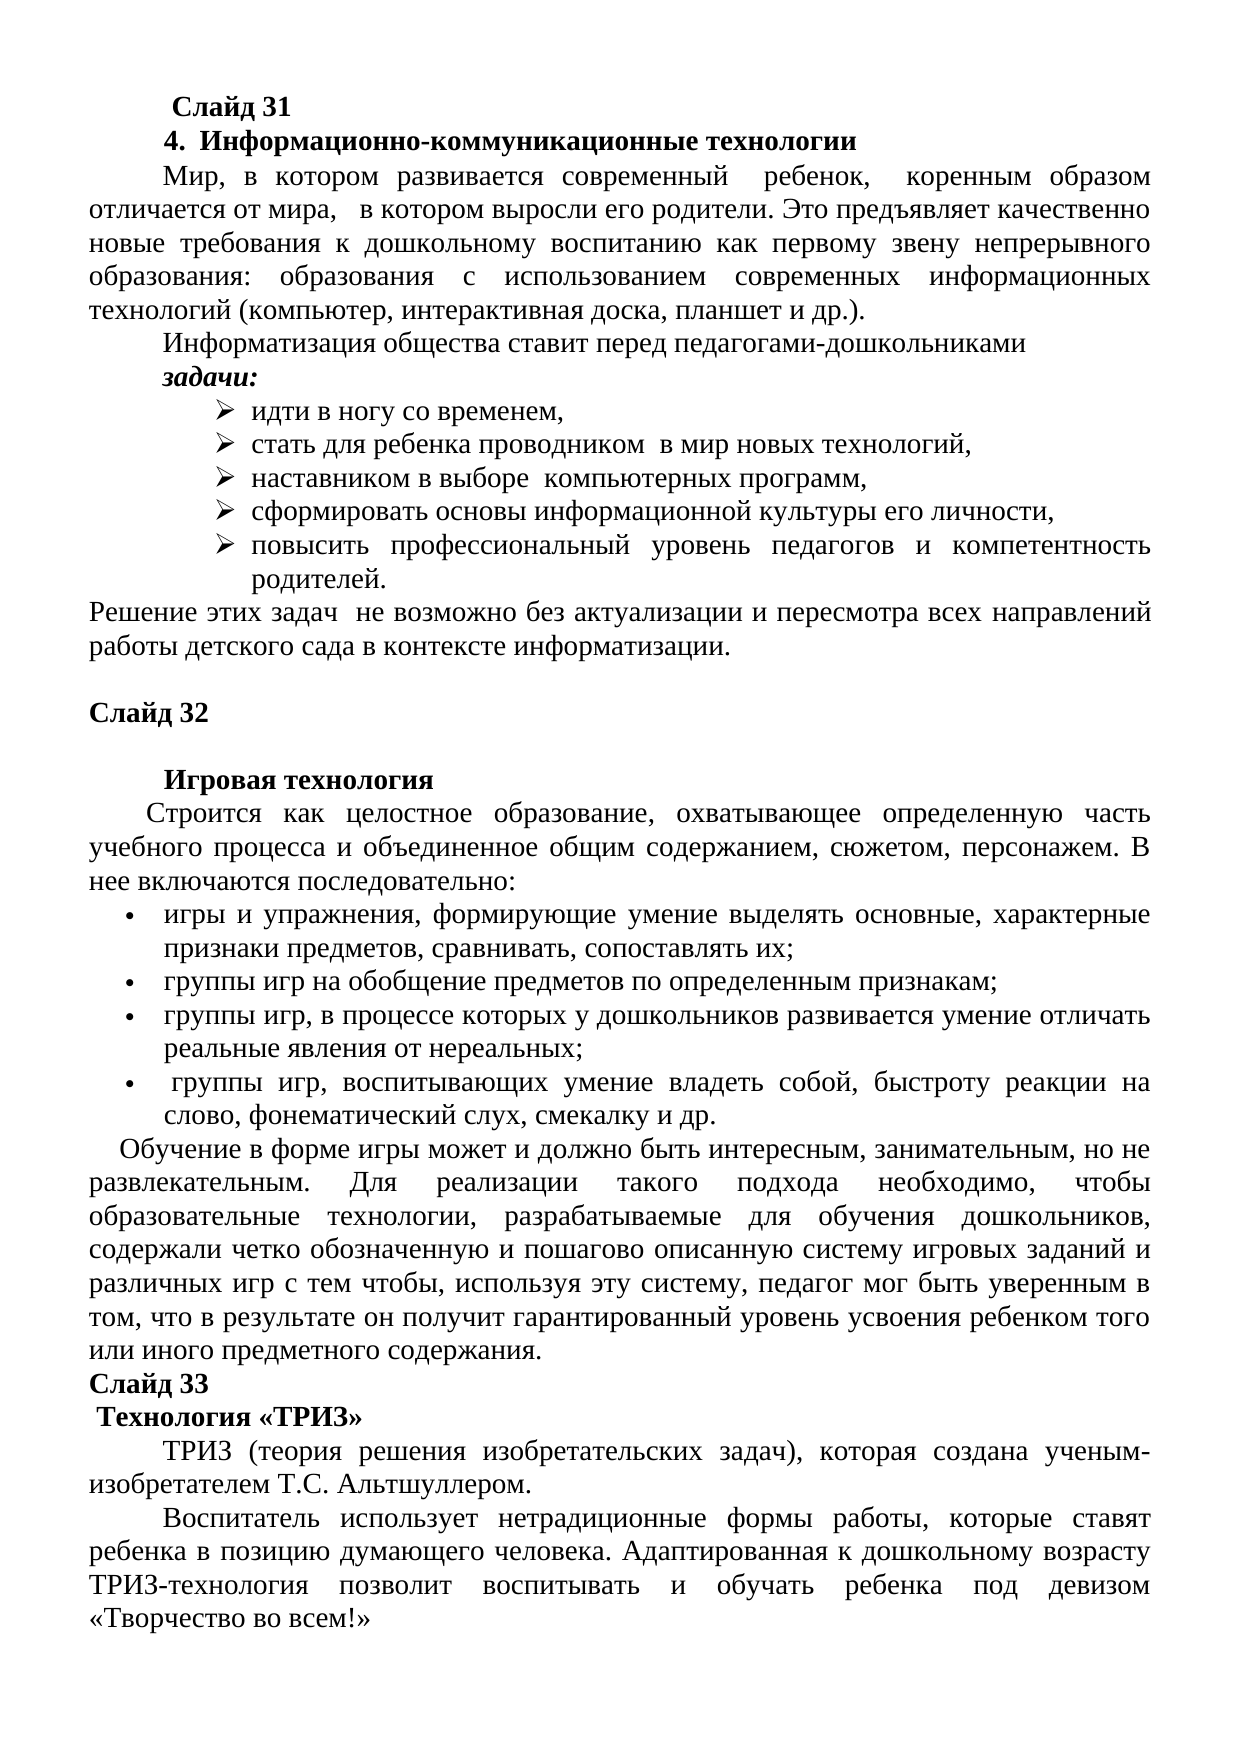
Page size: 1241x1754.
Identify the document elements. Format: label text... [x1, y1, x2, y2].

text Слайд 33 Технология «ТРИЗ» [89, 1366, 1152, 1433]
list группы игр, в процессе которых у дошкольников развивается умение отличать реальные явления от нереальных; [126, 997, 1152, 1064]
list повысить профессиональный уровень педагогов и компетентность родителей. [214, 527, 1152, 594]
list идти в ногу со временем, [214, 393, 1152, 426]
text Строится как целостное образование, охватывающее определенную часть учебного процесса и объединенное общим содержанием, сюжетом, персонажем. В нее включаются последовательно: [89, 796, 1152, 896]
list группы игр на обобщение предметов по определенным признакам; [126, 963, 1152, 997]
text Игровая технология [164, 762, 1152, 796]
text Слайд 31 [171, 89, 1152, 122]
text задачи: [89, 359, 1152, 393]
text Информатизация общества ставит перед педагогами-дошкольниками [89, 326, 1152, 359]
text ТРИЗ (теория решения изобретательских задач), которая создана ученым-изобретателем Т.С. Альтшуллером. [89, 1433, 1152, 1500]
list наставником в выборе компьютерных программ, [214, 460, 1152, 493]
list стать для ребенка проводником в мир новых технологий, [214, 426, 1152, 460]
text Слайд 32 [89, 695, 1152, 728]
text Воспитатель использует нетрадиционные формы работы, которые ставят ребенка в позицию думающего человека. Адаптированная к дошкольному возрасту ТРИЗ-технология позволит воспитывать и обучать ребенка под девизом «Творчество во всем!» [89, 1500, 1152, 1634]
text Обучение в форме игры может и должно быть интересным, занимательным, но не развлекательным. Для реализации такого подхода необходимо, чтобы образовательные технологии, разрабатываемые для обучения дошкольников, содержали четко обозначенную и пошагово описанную систему игровых заданий и различных игр с тем чтобы, используя эту систему, педагог мог быть уверенным в том, что в результате он получит гарантированный уровень усвоения ребенком того или иного предметного содержания. [89, 1131, 1152, 1366]
list сформировать основы информационной культуры его личности, [214, 493, 1152, 527]
list группы игр, воспитывающих умение владеть собой, быстроту реакции на слово, фонематический слух, смекалку и др. [126, 1064, 1152, 1131]
text Решение этих задач не возможно без актуализации и пересмотра всех направлений работы детского сада в контексте информатизации. [89, 594, 1152, 661]
list игры и упражнения, формирующие умение выделять основные, характерные признаки предметов, сравнивать, сопоставлять их; [126, 896, 1152, 963]
text 4. Информационно-коммуникационные технологии [164, 122, 1152, 158]
text Мир, в котором развивается современный ребенок, коренным образом отличается от мира, в котором выросли его родители. Это предъявляет качественно новые требования к дошкольному воспитанию как первому звену непрерывного образования: образования с использованием современных информационных технологий (компьютер, интерактивная доска, планшет и др.). [89, 158, 1152, 326]
